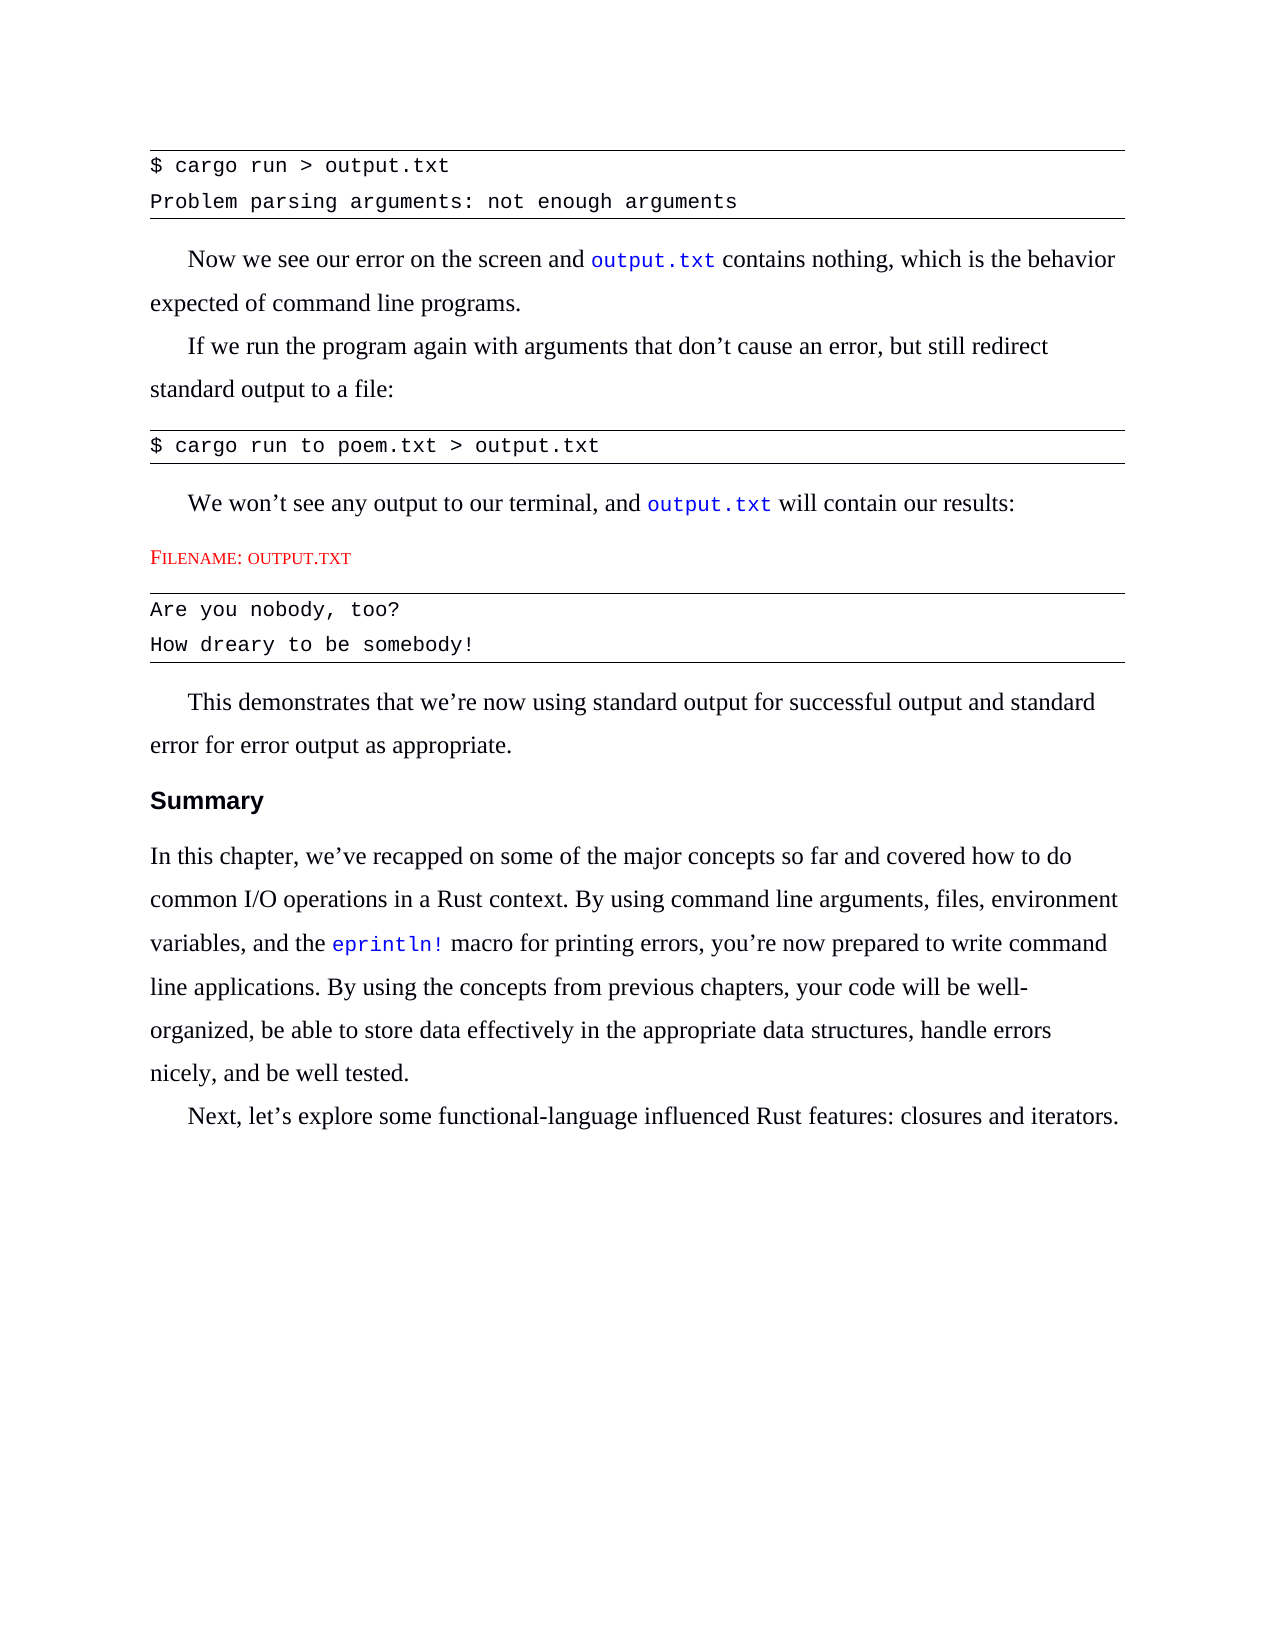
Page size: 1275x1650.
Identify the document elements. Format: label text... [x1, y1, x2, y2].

text Summary [150, 786, 1125, 814]
text In this chapter, we’ve recapped on some of the major concepts so far and covered how to do common I/O operations in a Rust context. By using command line arguments, files, environment variables, and theln!macro you’re now prepared to write command line applications. By using the concepts from previous chapters, your code will be well-organized, be able to store data effectively in the appropriate data structures, handle errors nicely, and be well tested. [150, 841, 1125, 1087]
text Are you nobody, too? [150, 594, 1125, 622]
text How dreary to be somebody! [150, 634, 1125, 662]
text If we run the program again with arguments that don’t cause an error, but still redirect standard out to a file: [150, 331, 1125, 403]
text $ cargo run > output.txt [150, 151, 1125, 179]
text $ cargo run to poem.txt > output.txt [150, 431, 1125, 463]
text Now we see our error on the screen andoutput.txtcontains nothing, which is the behavior expected of command line programs. [150, 244, 1125, 316]
text Next, let’s explore some functional-language influenced Rust features: closures and iterators. [150, 1101, 1125, 1130]
text We won’t see any output to our terminal, andoutput.txtwill contain our results: [150, 488, 1125, 517]
text This demonstrates that we’re now usinor successful output anor error output as appropriate. [150, 687, 1125, 759]
text Filename: output.txt [150, 545, 1125, 569]
